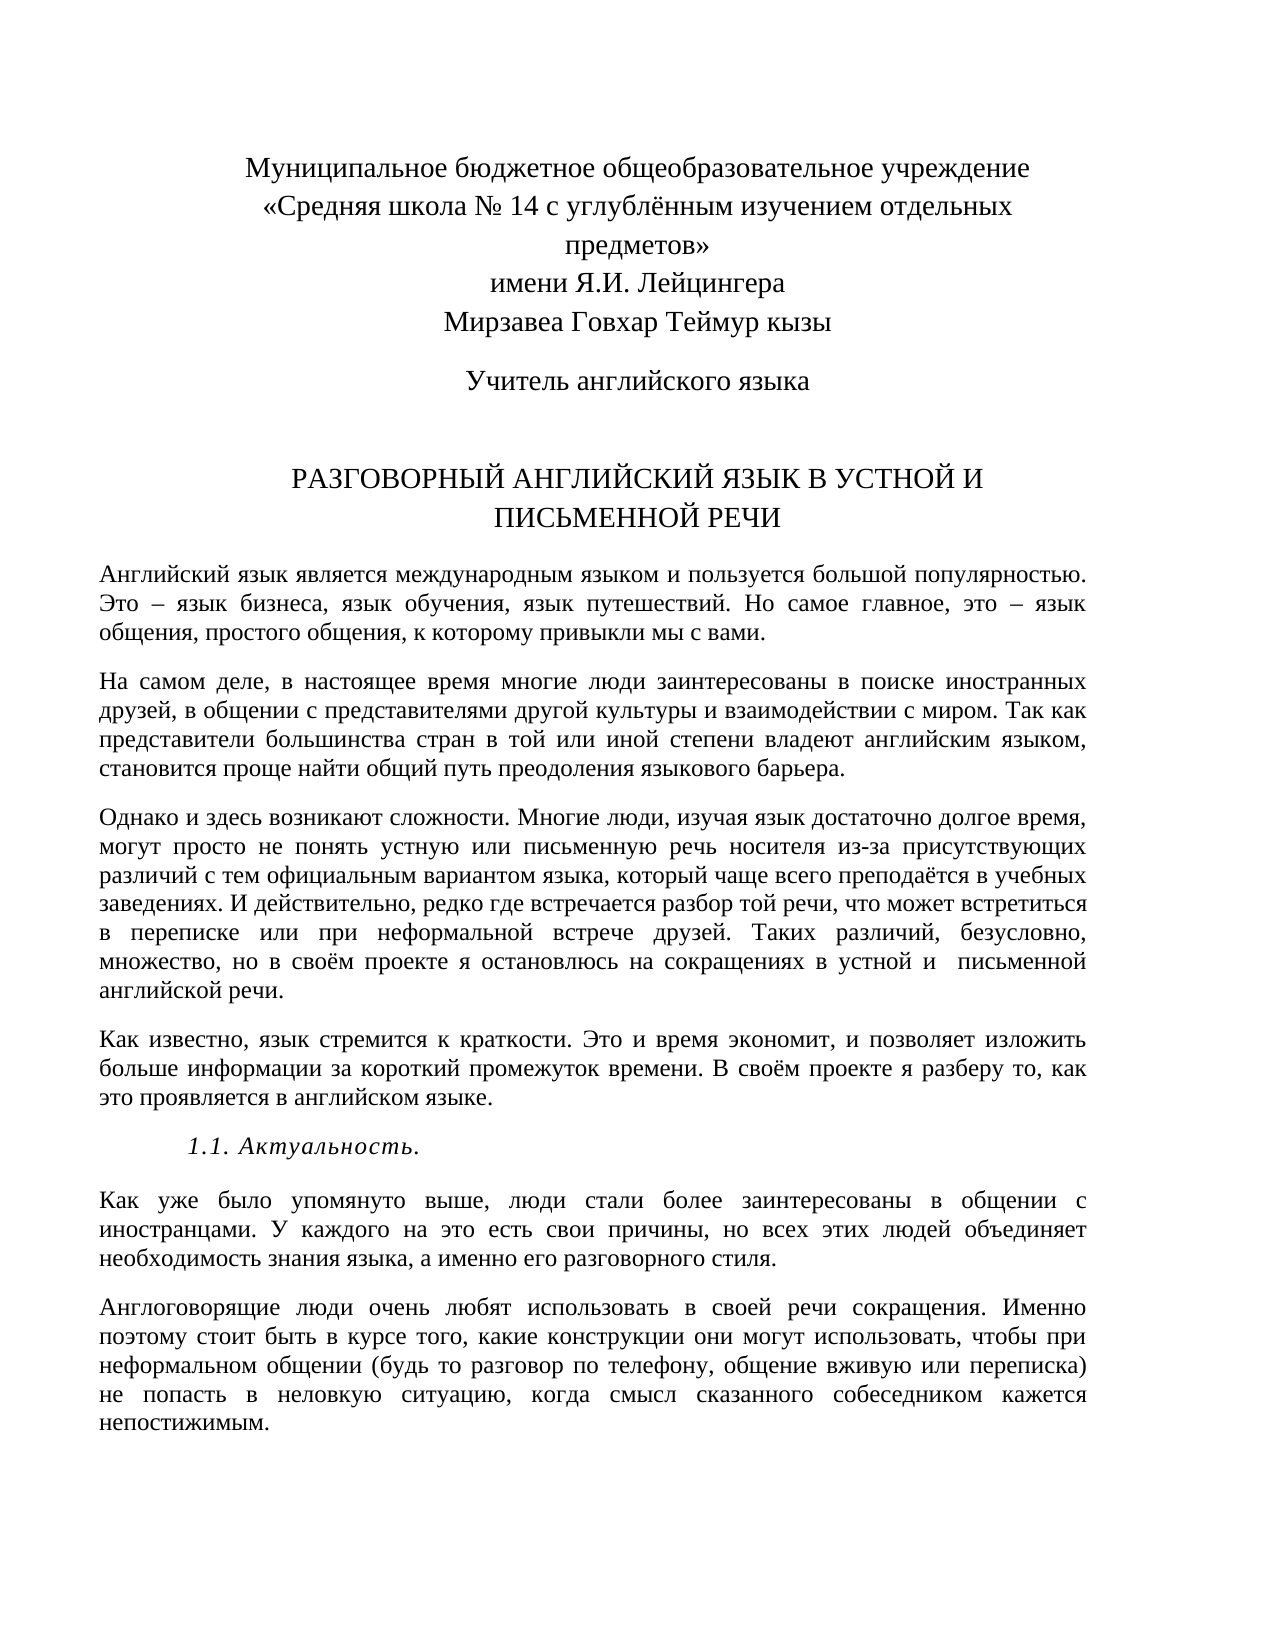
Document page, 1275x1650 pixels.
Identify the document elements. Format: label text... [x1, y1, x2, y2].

text РАЗГОВОРНЫЙ АНГЛИЙСКИЙ ЯЗЫК В УСТНОЙ И ПИСЬМЕННОЙ РЕЧИ [187, 423, 1087, 533]
text Учитель английского языка [187, 363, 1087, 397]
text Однако и здесь возникают сложности. Многие люди, изучая язык достаточно долгое время, могут просто не понять устную или письменную речь носителя из-за присутствующих различий с тем официальным вариантом языка, который чаще всего преподаётся в учебных заведениях. И действительно, редко где встречается разбор той речи, что может встретиться в переписке или при неформальной встрече друзей. Таких различий, безусловно, множество, но в своём проекте я остановлюсь на сокращениях в устной и письменной английской речи. [99, 802, 1088, 1003]
text Как уже было упомянуто выше, люди стали более заинтересованы в общении с иностранцами. У каждого на это есть свои причины, но всех этих людей объединяет необходимость знания языка, а именно его разговорного стиля. [99, 1185, 1088, 1272]
text Англоговорящие люди очень любят использовать в своей речи сокращения. Именно поэтому стоит быть в курсе того, какие конструкции они могут использовать, чтобы при неформальном общении (будь то разговор по телефону, общение вживую или переписка) не попасть в неловкую ситуацию, когда смысл сказанного собеседником кажется непостижимым. [99, 1292, 1088, 1436]
text Муниципальное бюджетное общеобразовательное учреждение «Средняя школа № 14 с углублённым изучением отдельных предметов» имени Я.И. Лейцингера Мирзавеа Говхар Теймур кызы [187, 150, 1087, 338]
subtitle 1.1. Актуальность. [187, 1131, 1088, 1160]
text На самом деле, в настоящее время многие люди заинтересованы в поиске иностранных друзей, в общении с представителями другой культуры и взаимодействии с миром. Так как представители большинства стран в той или иной степени владеют английским языком, становится проще найти общий путь преодоления языкового барьера. [99, 666, 1088, 781]
text Английский язык является международным языком и пользуется большой популярностью. Это – язык бизнеса, язык обучения, язык путешествий. Но самое главное, это – язык общения, простого общения, к которому привыкли мы с вами. [99, 559, 1088, 646]
text Как известно, язык стремится к краткости. Это и время экономит, и позволяет изложить больше информации за короткий промежуток времени. В своём проекте я разберу то, как это проявляется в английском языке. [99, 1024, 1088, 1111]
